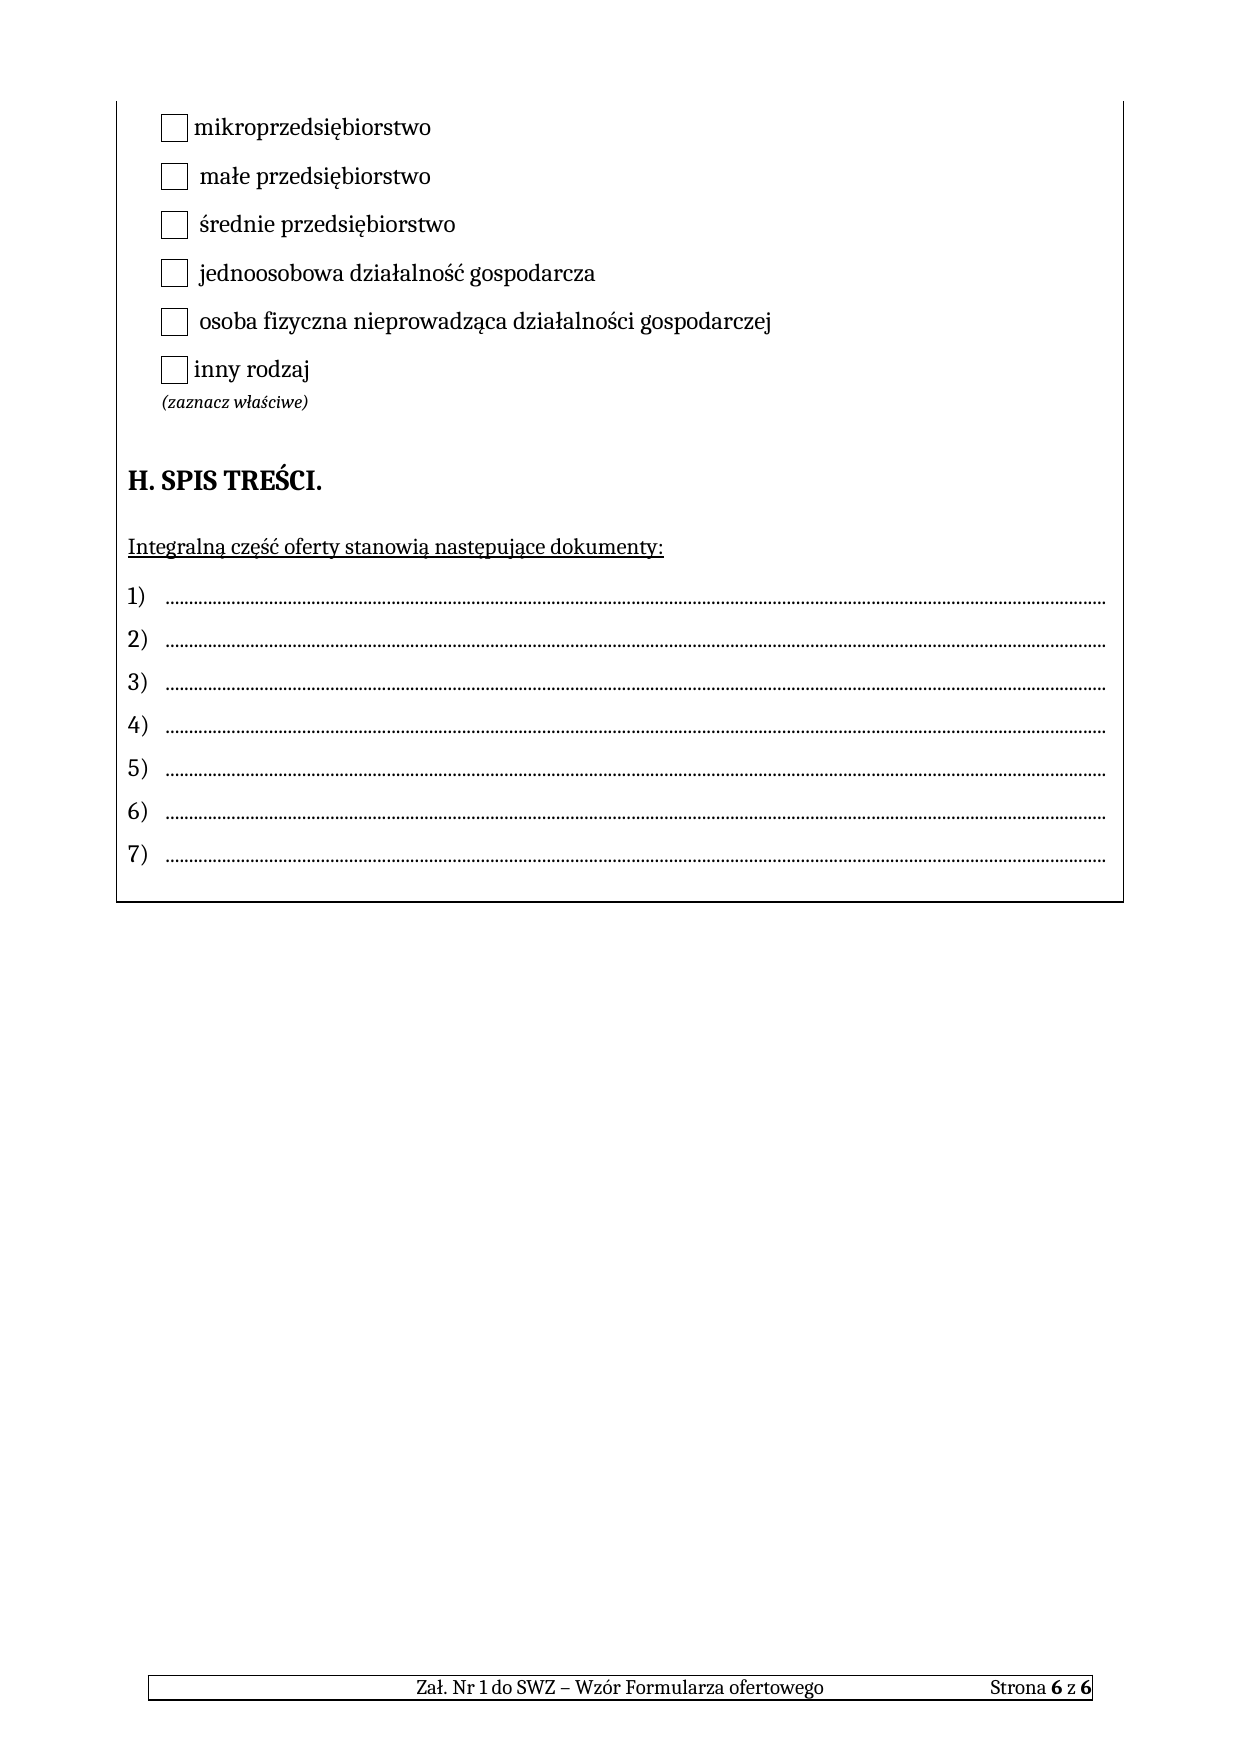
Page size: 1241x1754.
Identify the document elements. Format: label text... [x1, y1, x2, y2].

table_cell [117, 101, 1123, 452]
table_cell H. SPIS TREŚCI. Integralną część oferty stanowią następujące dokumenty: ........................................................................................................................................................................................................ ........................................................................................................................................................................................................ ........................................................................................................................................................................................................ ........................................................................................................................................................................................................ ........................................................................................................................................................................................................ ........................................................................................................................................................................................................ ........................................................................................................................................................................................................ [117, 452, 1123, 901]
